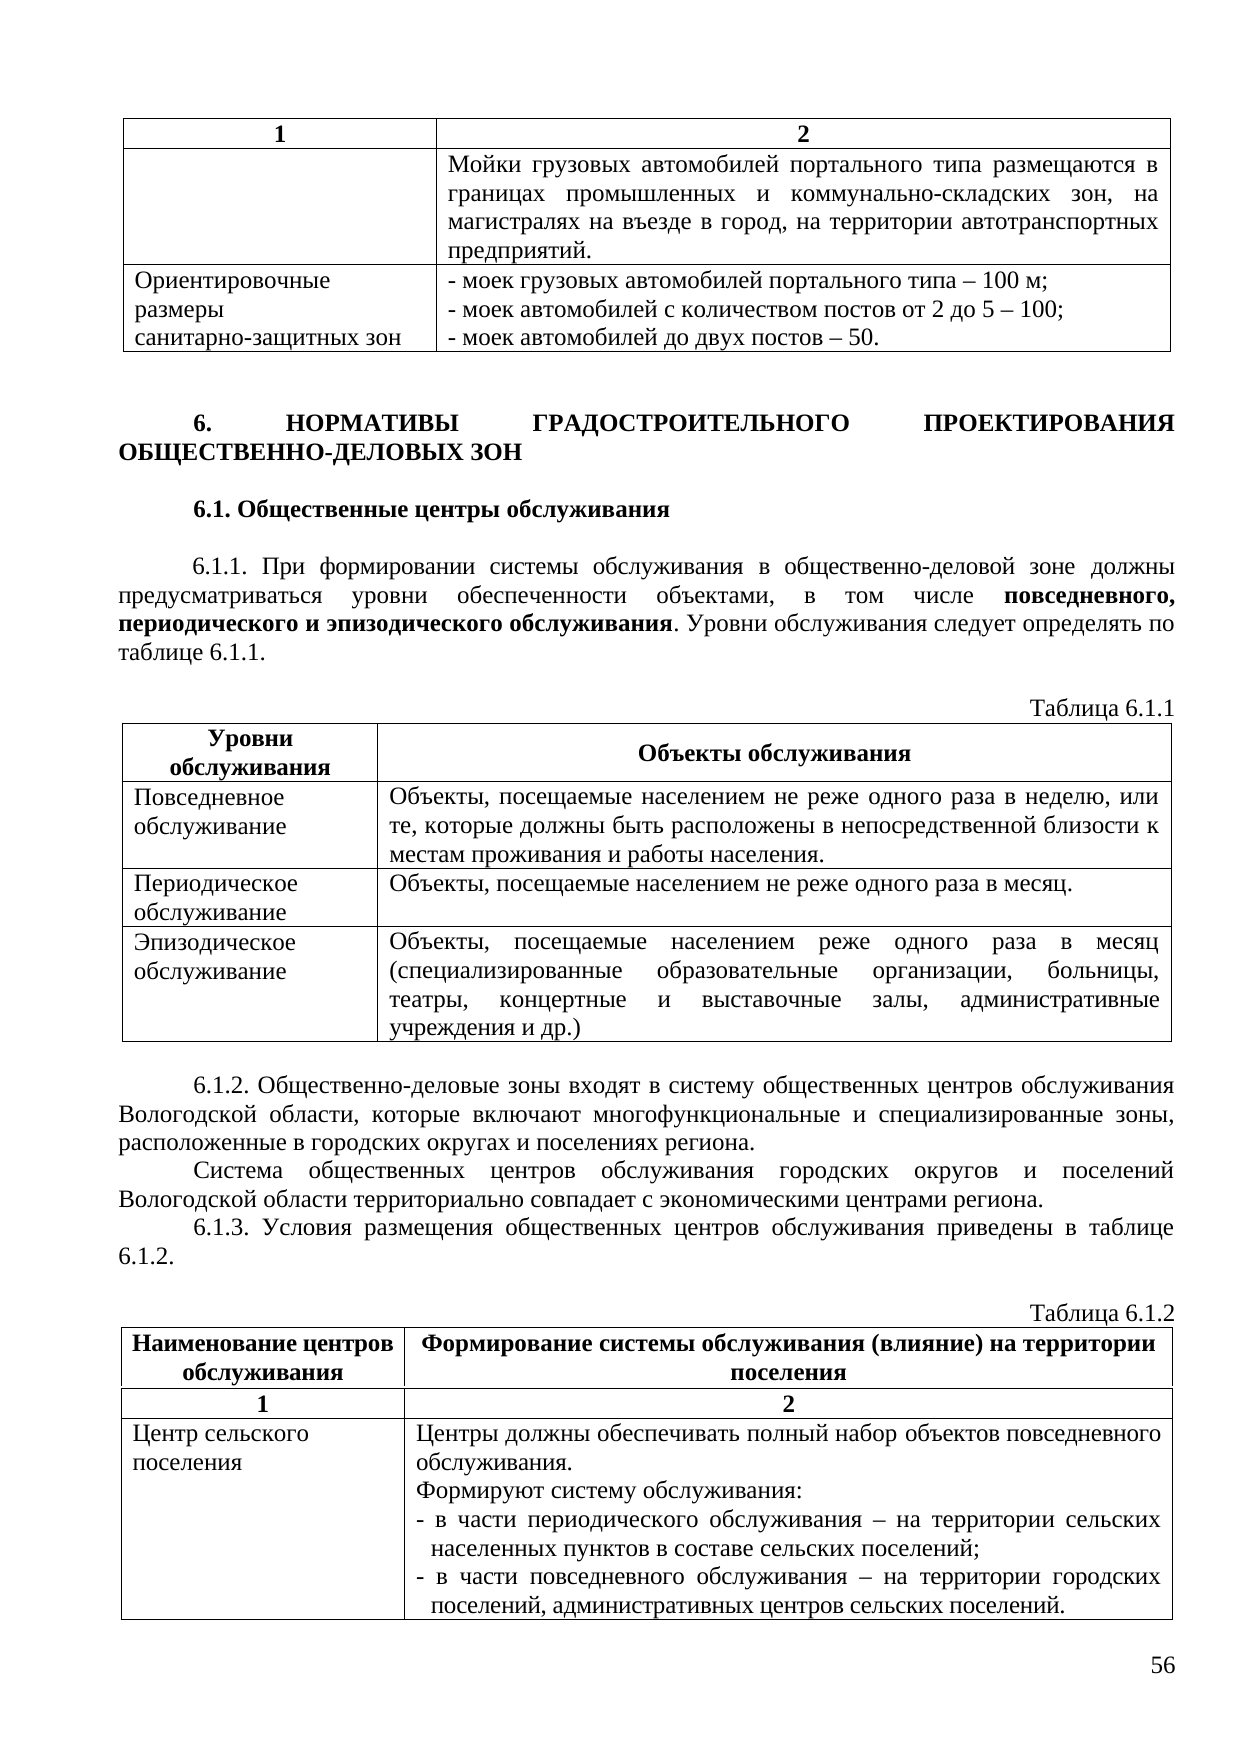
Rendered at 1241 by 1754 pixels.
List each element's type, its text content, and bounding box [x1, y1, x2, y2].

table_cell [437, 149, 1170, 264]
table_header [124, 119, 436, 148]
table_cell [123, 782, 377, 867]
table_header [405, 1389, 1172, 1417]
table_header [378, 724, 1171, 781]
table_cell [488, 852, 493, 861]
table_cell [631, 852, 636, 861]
text Таблица 6.1.2 [118, 1298, 1175, 1327]
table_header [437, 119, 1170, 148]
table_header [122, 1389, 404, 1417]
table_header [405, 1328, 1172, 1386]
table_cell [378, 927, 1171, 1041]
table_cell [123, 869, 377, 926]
text 6.1.2. Общественно-деловые зоны входят в систему общественных центров обслуживания Вологодской области, которые включают многофункциональные и специализированные зоны, расположенные в городских округах и поселениях региона. [118, 1071, 1175, 1156]
text Таблица 6.1.1 [118, 694, 1175, 722]
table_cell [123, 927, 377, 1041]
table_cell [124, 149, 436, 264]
text 6.1.1. При формировании системы обслуживания в общественно-деловой зоне должны предусматриваться уровни обеспеченности объектами, в том числе повседневного, периодического и эпизодического обслуживания. Уровни обслуживания следует определять по таблице 6.1.1. [118, 551, 1175, 666]
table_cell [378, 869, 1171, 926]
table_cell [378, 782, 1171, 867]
text 6. НОРМАТИВЫ ГРАДОСТРОИТЕЛЬНОГО ПРОЕКТИРОВАНИЯ ОБЩЕСТВЕННО-ДЕЛОВЫХ ЗОН [118, 409, 1175, 466]
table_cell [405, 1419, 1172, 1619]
text 6.1.3. Условия размещения общественных центров обслуживания приведены в таблице 6.1.2. [118, 1213, 1175, 1270]
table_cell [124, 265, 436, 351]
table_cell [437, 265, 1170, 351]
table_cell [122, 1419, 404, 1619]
text 6.1. Общественные центры обслуживания [118, 494, 1175, 523]
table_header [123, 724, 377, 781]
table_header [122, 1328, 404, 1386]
text Система общественных центров обслуживания городских округов и поселений Вологодской области территориально совпадает с экономическими центрами региона. [118, 1156, 1175, 1213]
